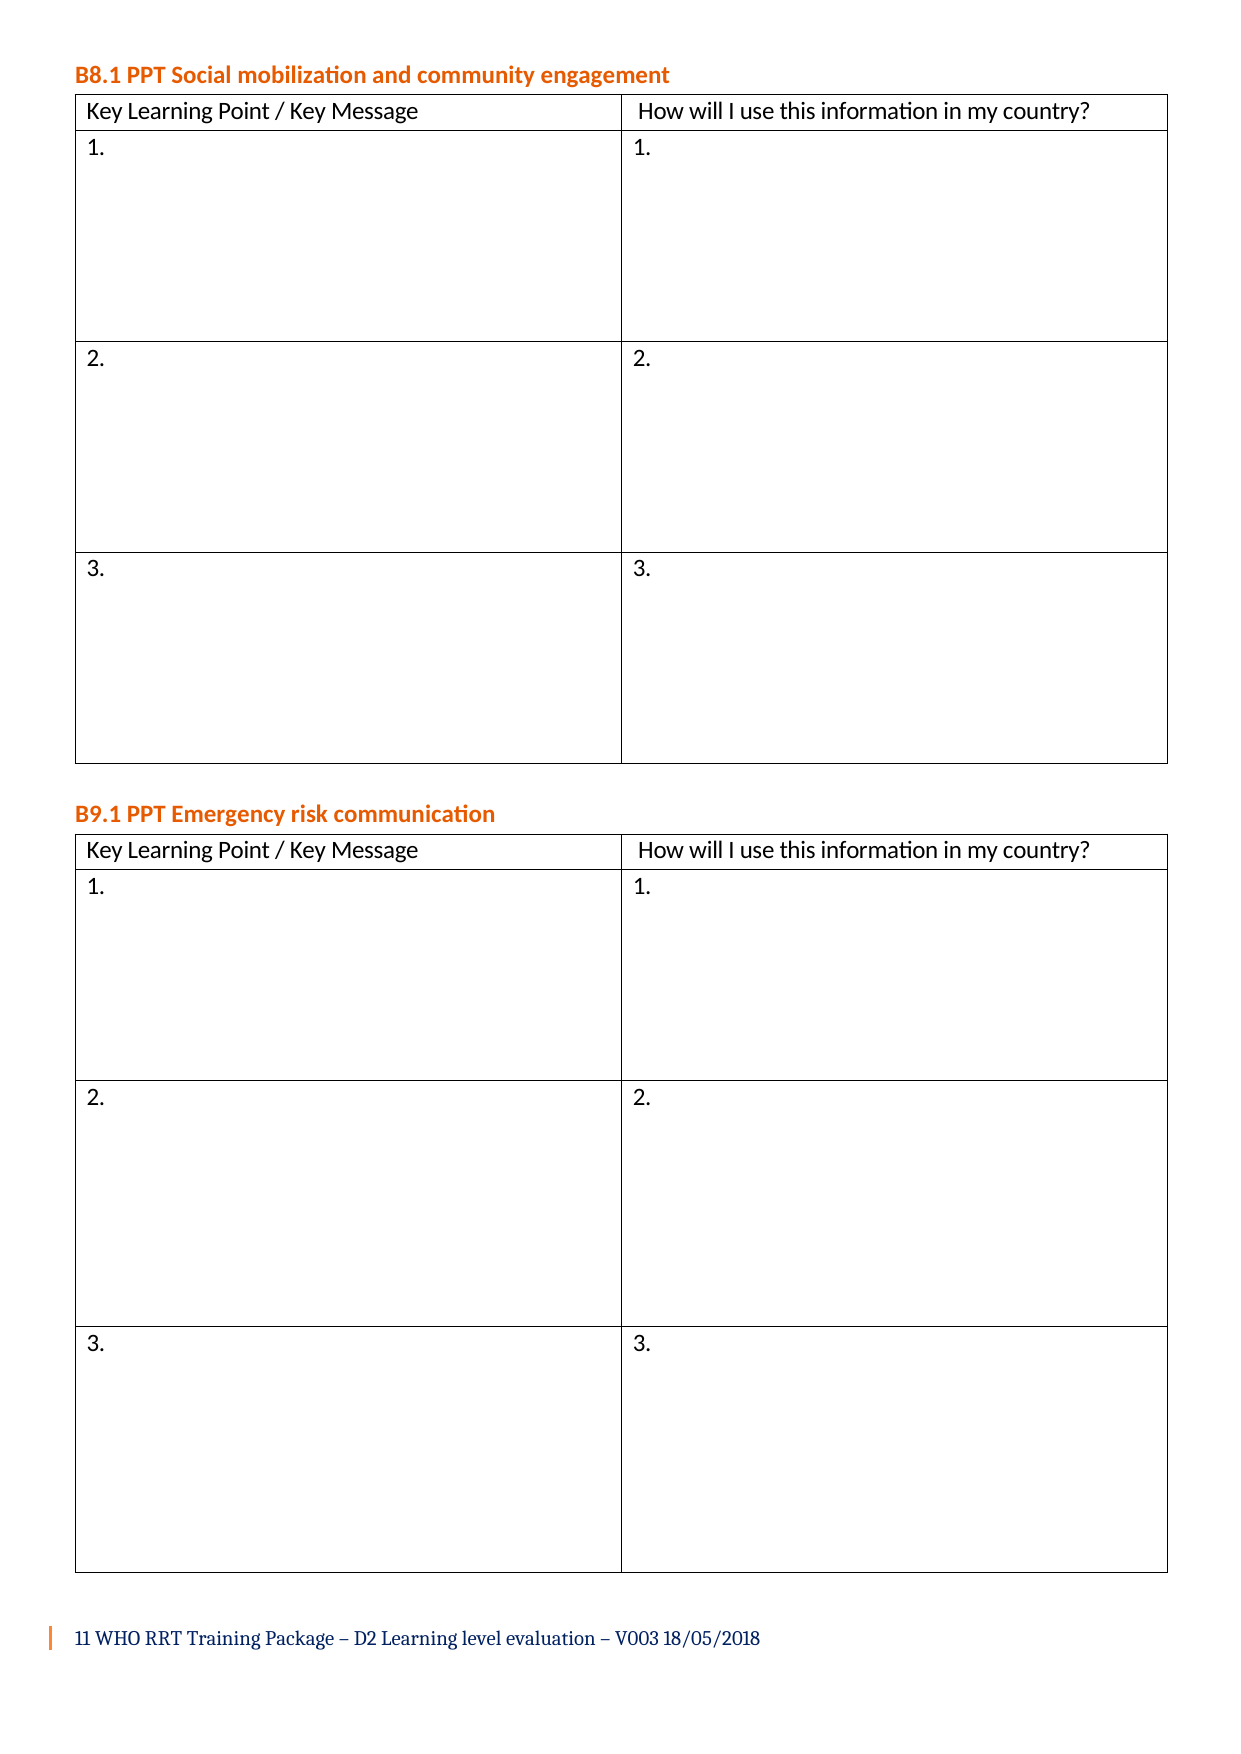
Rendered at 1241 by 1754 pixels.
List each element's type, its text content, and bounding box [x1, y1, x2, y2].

table_header How will I use this information in my country? [622, 95, 1167, 130]
table_cell 3. [622, 553, 1167, 762]
table_cell 1. [622, 131, 1167, 341]
table_cell 3. [76, 1327, 621, 1572]
table_cell 2. [76, 342, 621, 552]
text B8.1 PPT Social mobilization and community engagement [75, 59, 1165, 89]
table_header Key Learning Point / Key Message [76, 835, 621, 869]
table_cell 2. [622, 1081, 1167, 1326]
table_cell 2. [76, 1081, 621, 1326]
table_cell 3. [76, 553, 621, 762]
table_cell 1. [76, 870, 621, 1080]
table_cell 3. [622, 1327, 1167, 1572]
table_cell 2. [622, 342, 1167, 552]
table_header How will I use this information in my country? [622, 835, 1167, 869]
table_cell 1. [622, 870, 1167, 1080]
table_header Key Learning Point / Key Message [76, 95, 621, 130]
text B9.1 PPT Emergency risk communication [75, 798, 1165, 829]
table_cell 1. [76, 131, 621, 341]
